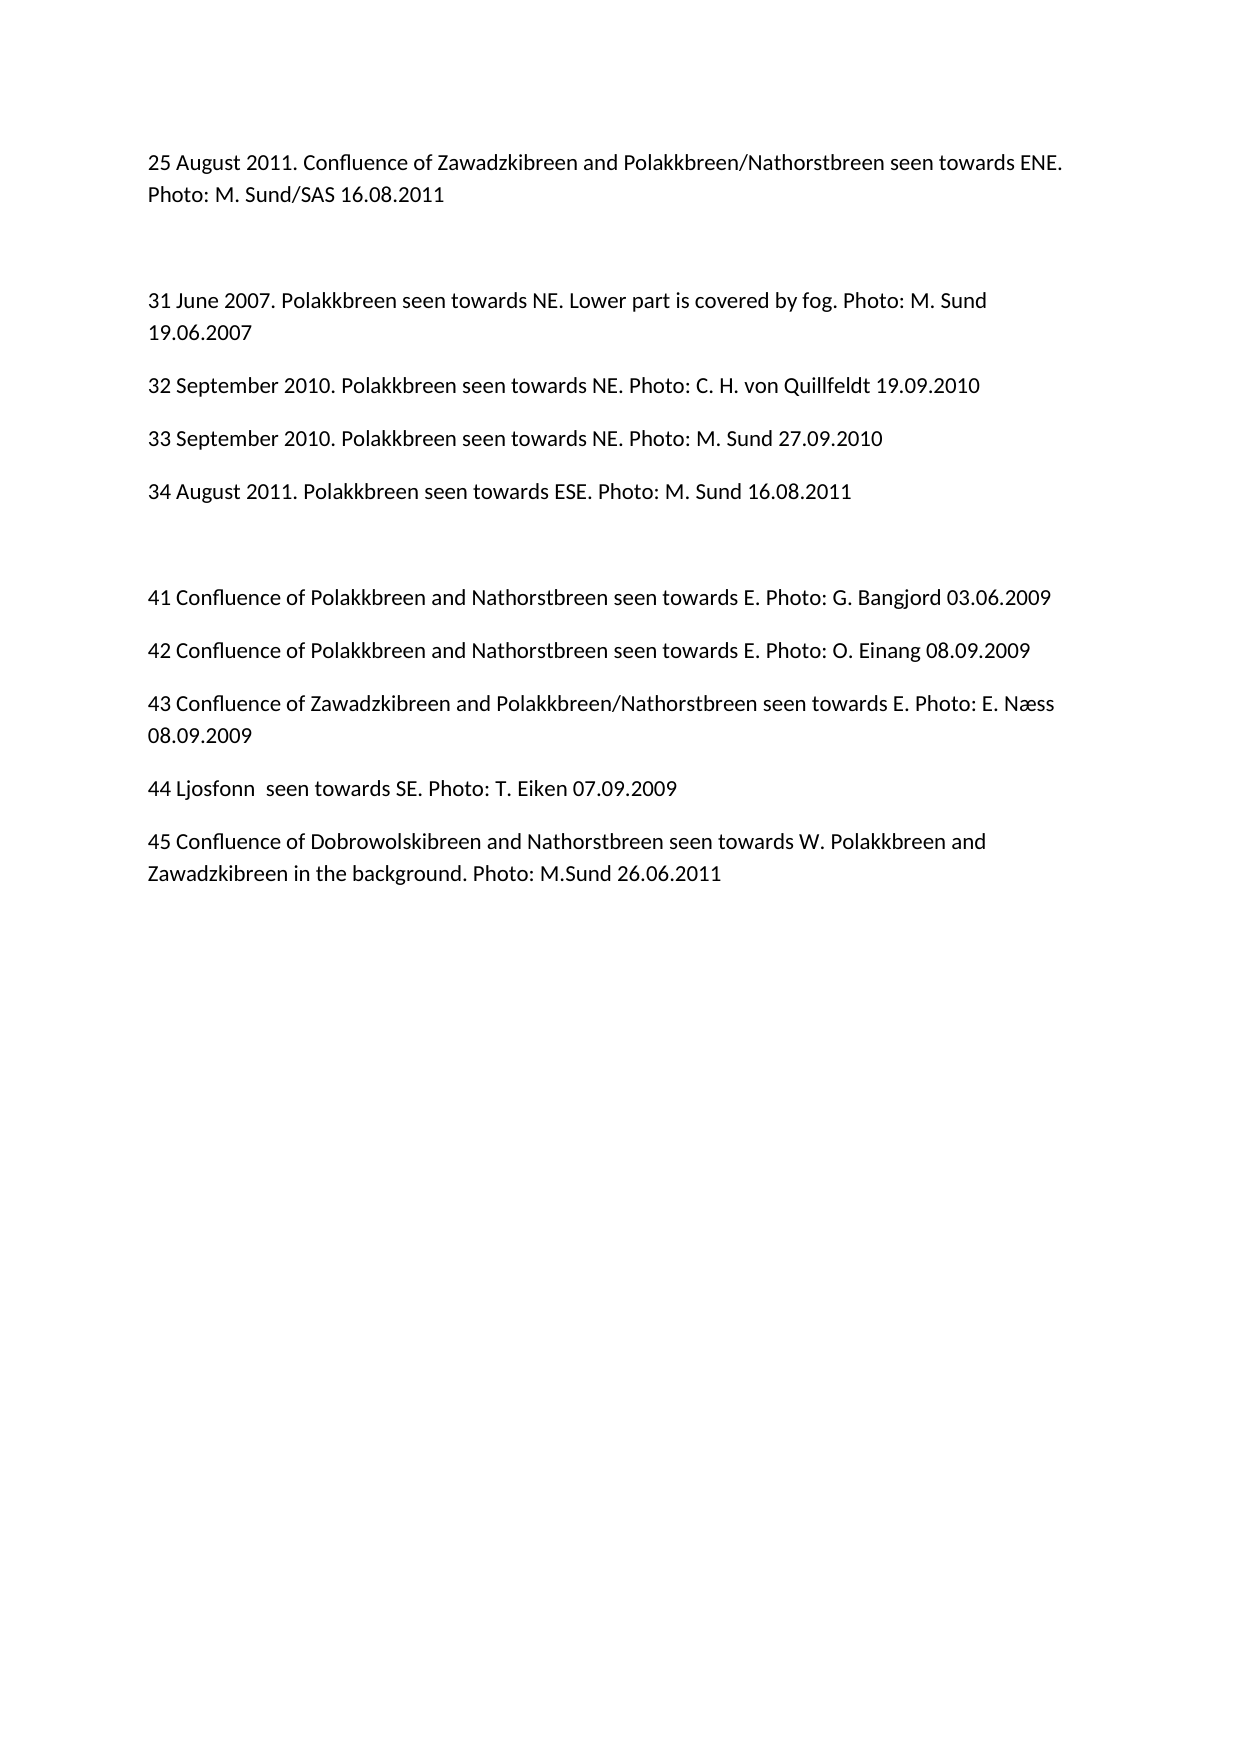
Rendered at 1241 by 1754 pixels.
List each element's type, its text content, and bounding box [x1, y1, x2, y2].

text 42 Confluence of Polakkbreen and Nathorstbreen seen towards E. Photo: O. Einang 08.09.2009 [148, 636, 1093, 664]
text 32 September 2010. Polakkbreen seen towards NE. Photo: C. H. von Quillfeldt 19.09.2010 [148, 371, 1093, 399]
text 41 Confluence of Polakkbreen and Nathorstbreen seen towards E. Photo: G. Bangjord 03.06.2009 [148, 583, 1093, 611]
text 33 September 2010. Polakkbreen seen towards NE. Photo: M. Sund 27.09.2010 [148, 424, 1093, 452]
text 25 August 2011. Confluence of Zawadzkibreen and Polakkbreen/Nathorstbreen seen towards ENE. Photo: M. Sund/SAS 16.08.2011 [148, 148, 1093, 208]
text 44 Ljosfonn seen towards SE. Photo: T. Eiken 07.09.2009 [148, 774, 1093, 802]
text 43 Confluence of Zawadzkibreen and Polakkbreen/Nathorstbreen seen towards E. Photo: E. Næss 08.09.2009 [148, 689, 1093, 749]
text 45 Confluence of Dobrowolskibreen and Nathorstbreen seen towards W. Polakkbreen and Zawadzkibreen in the background. Photo: M.Sund 26.06.2011 [148, 827, 1093, 888]
text 34 August 2011. Polakkbreen seen towards ESE. Photo: M. Sund 16.08.2011 [148, 477, 1093, 505]
text 31 June 2007. Polakkbreen seen towards NE. Lower part is covered by fog. Photo: M. Sund 19.06.2007 [148, 286, 1093, 346]
